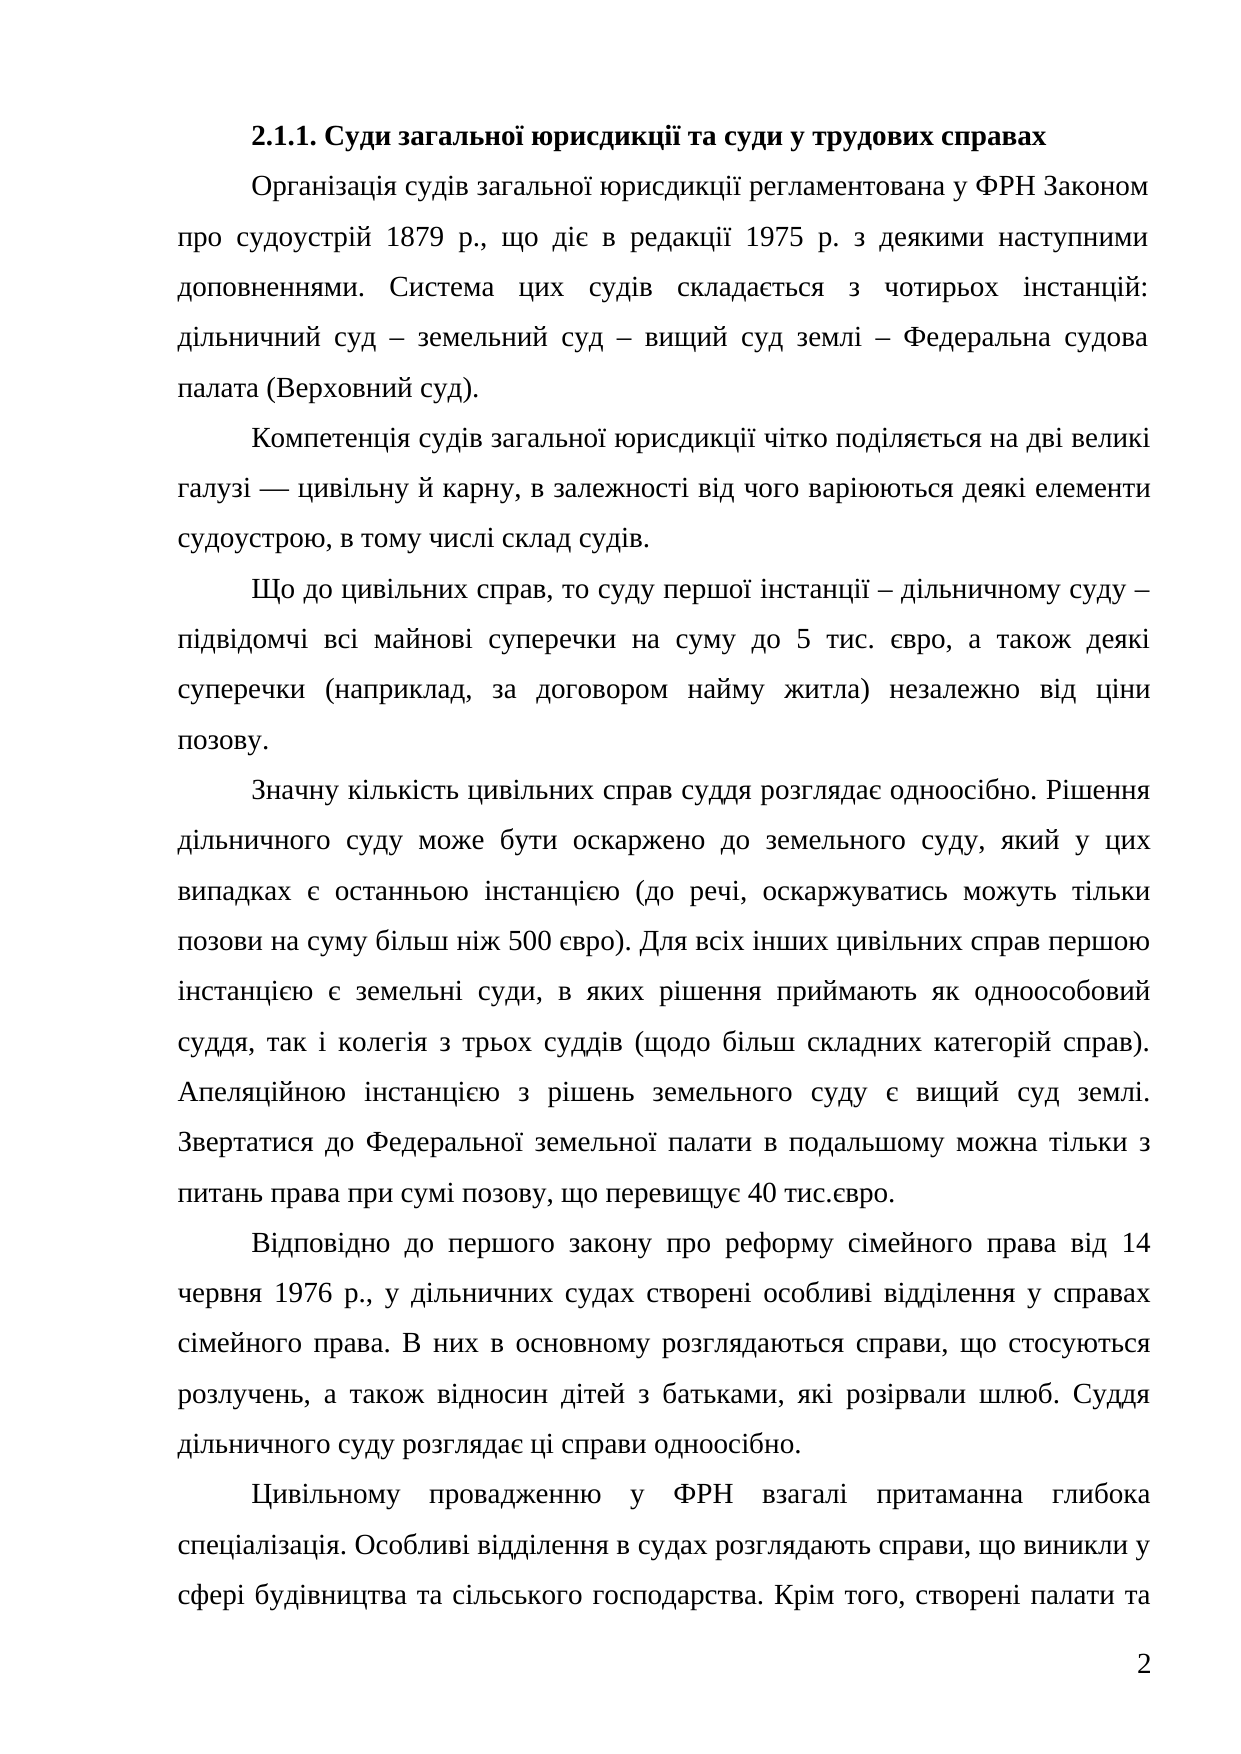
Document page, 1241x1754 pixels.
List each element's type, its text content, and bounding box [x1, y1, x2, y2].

text Відповідно до першого закону про реформу сімейного права від 14 червня 1976 р., у дільничних судах створені особливі відділення у справах сімейного права. В них в основному розглядаються справи, що стосуються розлучень, а також відносин дітей з батьками, які розірвали шлюб. Суддя дільничного суду розглядає ці справи одноосібно. [177, 1225, 1152, 1460]
text Компетенція судів загальної юрисдикції чітко поділяється на дві великі галузі — цивільну й карну, в залежності від чого варіюються деякі елементи судоустрою, в тому числі склад судів. [177, 420, 1152, 554]
text Що до цивільних справ, то суду першої інстанції – дільничному суду – підвідомчі всі майнові суперечки на суму до 5 тис. євро, а також деякі суперечки (наприклад, за договором найму житла) незалежно від ціни позову. [177, 571, 1152, 755]
text Значну кількість цивільних справ суддя розглядає одноосібно. Рішення дільничного суду може бути оскаржено до земельного суду, який у цих випадках є останньою інстанцією (до речі, оскаржуватись можуть тільки позови на суму більш ніж 500 євро). Для всіх інших цивільних справ першою інстанцією є земельні суди, в яких рішення приймають як одноособовий суддя, так і колегія з трьох суддів (щодо більш складних категорій справ). Апеляційною інстанцією з рішень земельного суду є вищий суд землі. Звертатися до Федеральної земельної палати в подальшому можна тільки з питань права при сумі позову, що перевищує 40 тис.євро. [177, 772, 1152, 1208]
text 2.1.1. Суди загальної юрисдикції та суди у трудових справах [177, 118, 1149, 152]
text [177, 1477, 1152, 1611]
text Організація судів загальної юрисдикції регламентована у ФРН Законом про судоустрій 1879 р., що діє в редакції 1975 р. з деякими наступними доповненнями. Система цих судів складається з чотирьох інстанцій: дільничний суд – земельний суд – вищий суд землі – Федеральна судова палата (Верховний суд). [177, 168, 1149, 403]
